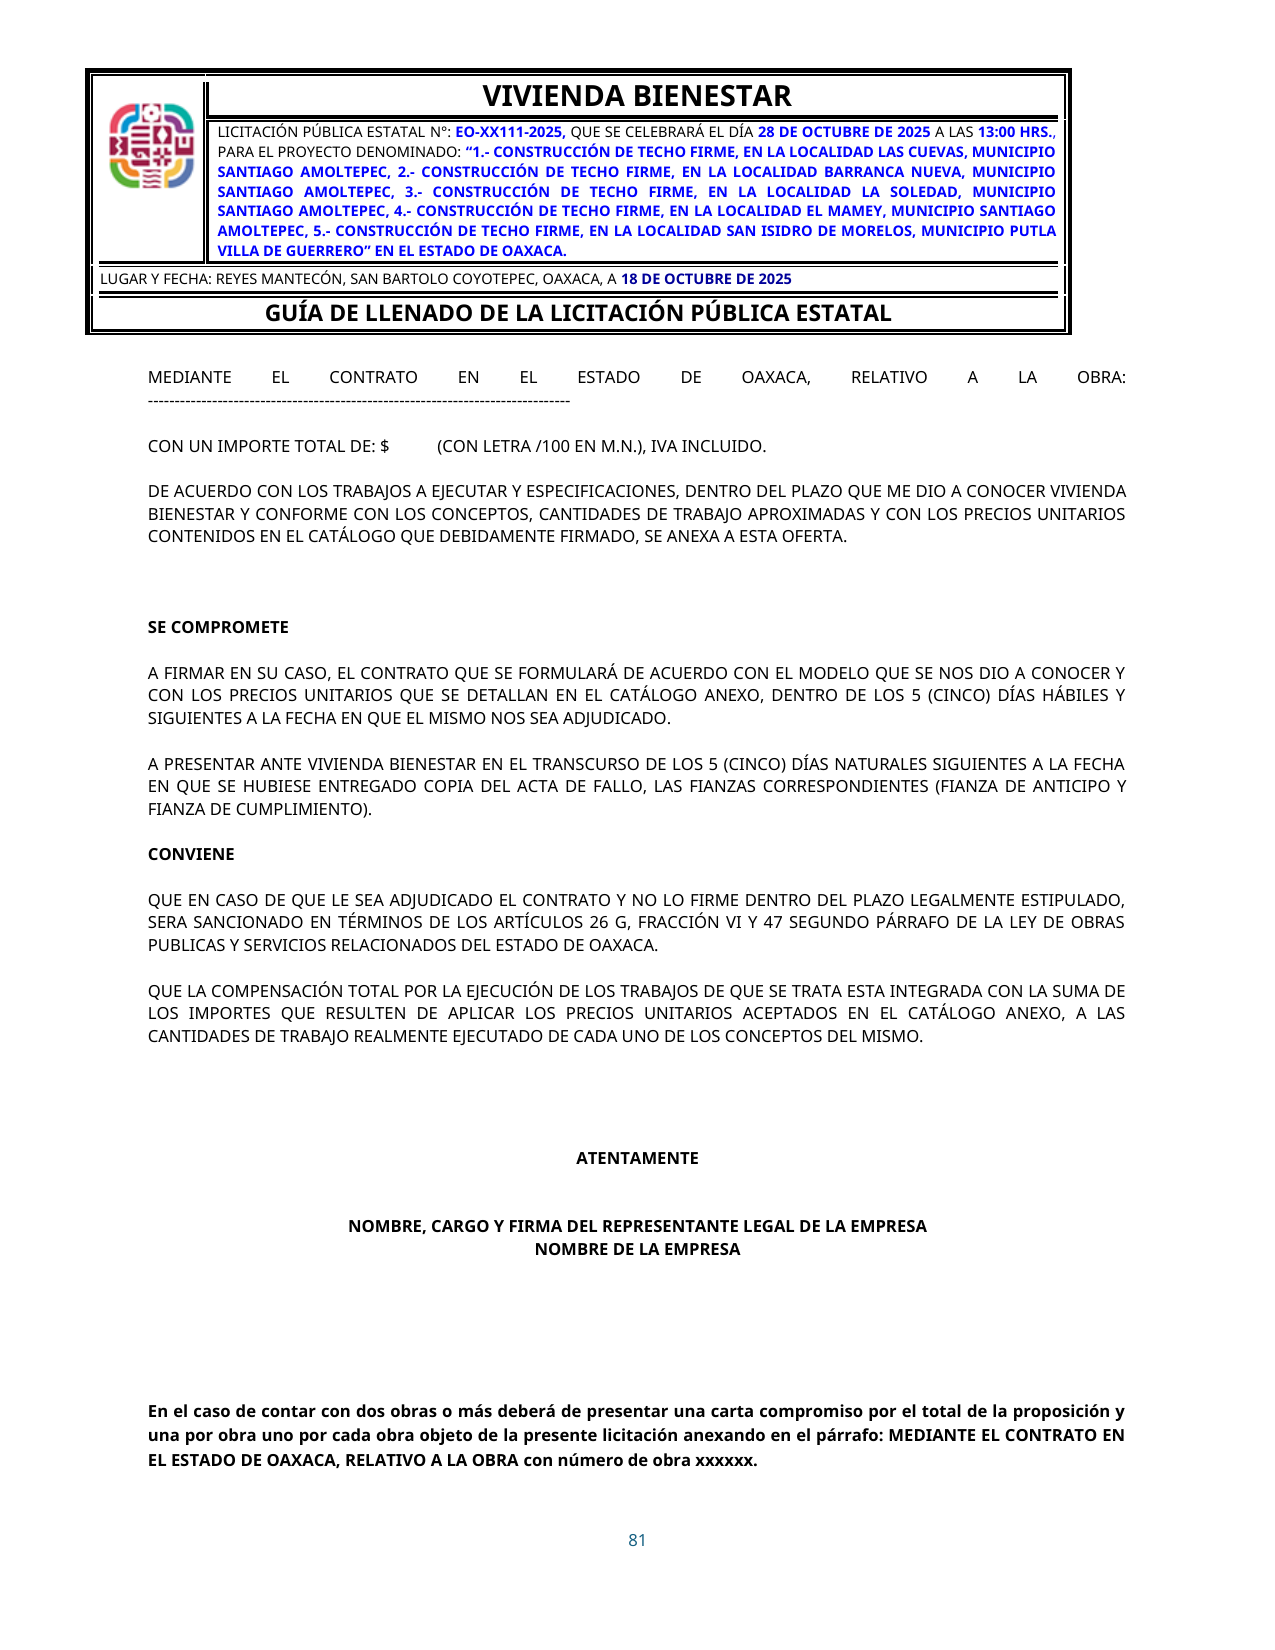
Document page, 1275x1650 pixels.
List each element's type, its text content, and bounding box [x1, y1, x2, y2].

text NOMBRE, CARGO Y FIRMA DEL REPRESENTANTE LEGAL DE LA EMPRESA [148, 1215, 1127, 1238]
text En el caso de contar con dos obras o más deberá de presentar una carta compromiso por el total de la proposición y una por obra uno por cada obra objeto de la presente licitación anexando en el párrafo: MEDIANTE EL CONTRATO EN EL ESTADO DE OAXACA, RELATIVO A LA OBRA con número de obra xxxxxx. [148, 1399, 1127, 1471]
text DE ACUERDO CON LOS TRABAJOS A EJECUTAR Y ESPECIFICACIONES, DENTRO DEL PLAZO QUE ME DIO A CONOCER VIVIENDA BIENESTAR Y CONFORME CON LOS CONCEPTOS, CANTIDADES DE TRABAJO APROXIMADAS Y CON LOS PRECIOS UNITARIOS CONTENIDOS EN EL CATÁLOGO QUE DEBIDAMENTE FIRMADO, SE ANEXA A ESTA OFERTA. [148, 480, 1127, 548]
text MEDIANTE EL CONTRATO EN EL ESTADO DE OAXACA, RELATIVO A LA OBRA: ------------------------------------------------------------------------------- [148, 366, 1127, 412]
text CON UN IMPORTE TOTAL DE: $ (CON LETRA /100 EN M.N.), IVA INCLUIDO. [148, 434, 1127, 457]
text QUE LA COMPENSACIÓN TOTAL POR LA EJECUCIÓN DE LOS TRABAJOS DE QUE SE TRATA ESTA INTEGRADA CON LA SUMA DE LOS IMPORTES QUE RESULTEN DE APLICAR LOS PRECIOS UNITARIOS ACEPTADOS EN EL CATÁLOGO ANEXO, A LAS CANTIDADES DE TRABAJO REALMENTE EJECUTADO DE CADA UNO DE LOS CONCEPTOS DEL MISMO. [148, 979, 1127, 1047]
text SE COMPROMETE [148, 616, 1127, 639]
picture [98, 95, 203, 194]
text A PRESENTAR ANTE VIVIENDA BIENESTAR EN EL TRANSCURSO DE LOS 5 (CINCO) DÍAS NATURALES SIGUIENTES A LA FECHA EN QUE SE HUBIESE ENTREGADO COPIA DEL ACTA DE FALLO, LAS FIANZAS CORRESPONDIENTES (FIANZA DE ANTICIPO Y FIANZA DE CUMPLIMIENTO). [148, 752, 1127, 820]
text NOMBRE DE LA EMPRESA [148, 1238, 1127, 1260]
text QUE EN CASO DE QUE LE SEA ADJUDICADO EL CONTRATO Y NO LO FIRME DENTRO DEL PLAZO LEGALMENTE ESTIPULADO, SERA SANCIONADO EN TÉRMINOS DE LOS ARTÍCULOS 26 G, FRACCIÓN VI Y 47 SEGUNDO PÁRRAFO DE LA LEY DE OBRAS PUBLICAS Y SERVICIOS RELACIONADOS DEL ESTADO DE OAXACA. [148, 888, 1127, 957]
text A FIRMAR EN SU CASO, EL CONTRATO QUE SE FORMULARÁ DE ACUERDO CON EL MODELO QUE SE NOS DIO A CONOCER Y CON LOS PRECIOS UNITARIOS QUE SE DETALLAN EN EL CATÁLOGO ANEXO, DENTRO DE LOS 5 (CINCO) DÍAS HÁBILES Y SIGUIENTES A LA FECHA EN QUE EL MISMO NOS SEA ADJUDICADO. [148, 661, 1127, 729]
text ATENTAMENTE [148, 1147, 1127, 1169]
text CONVIENE [148, 843, 1127, 866]
